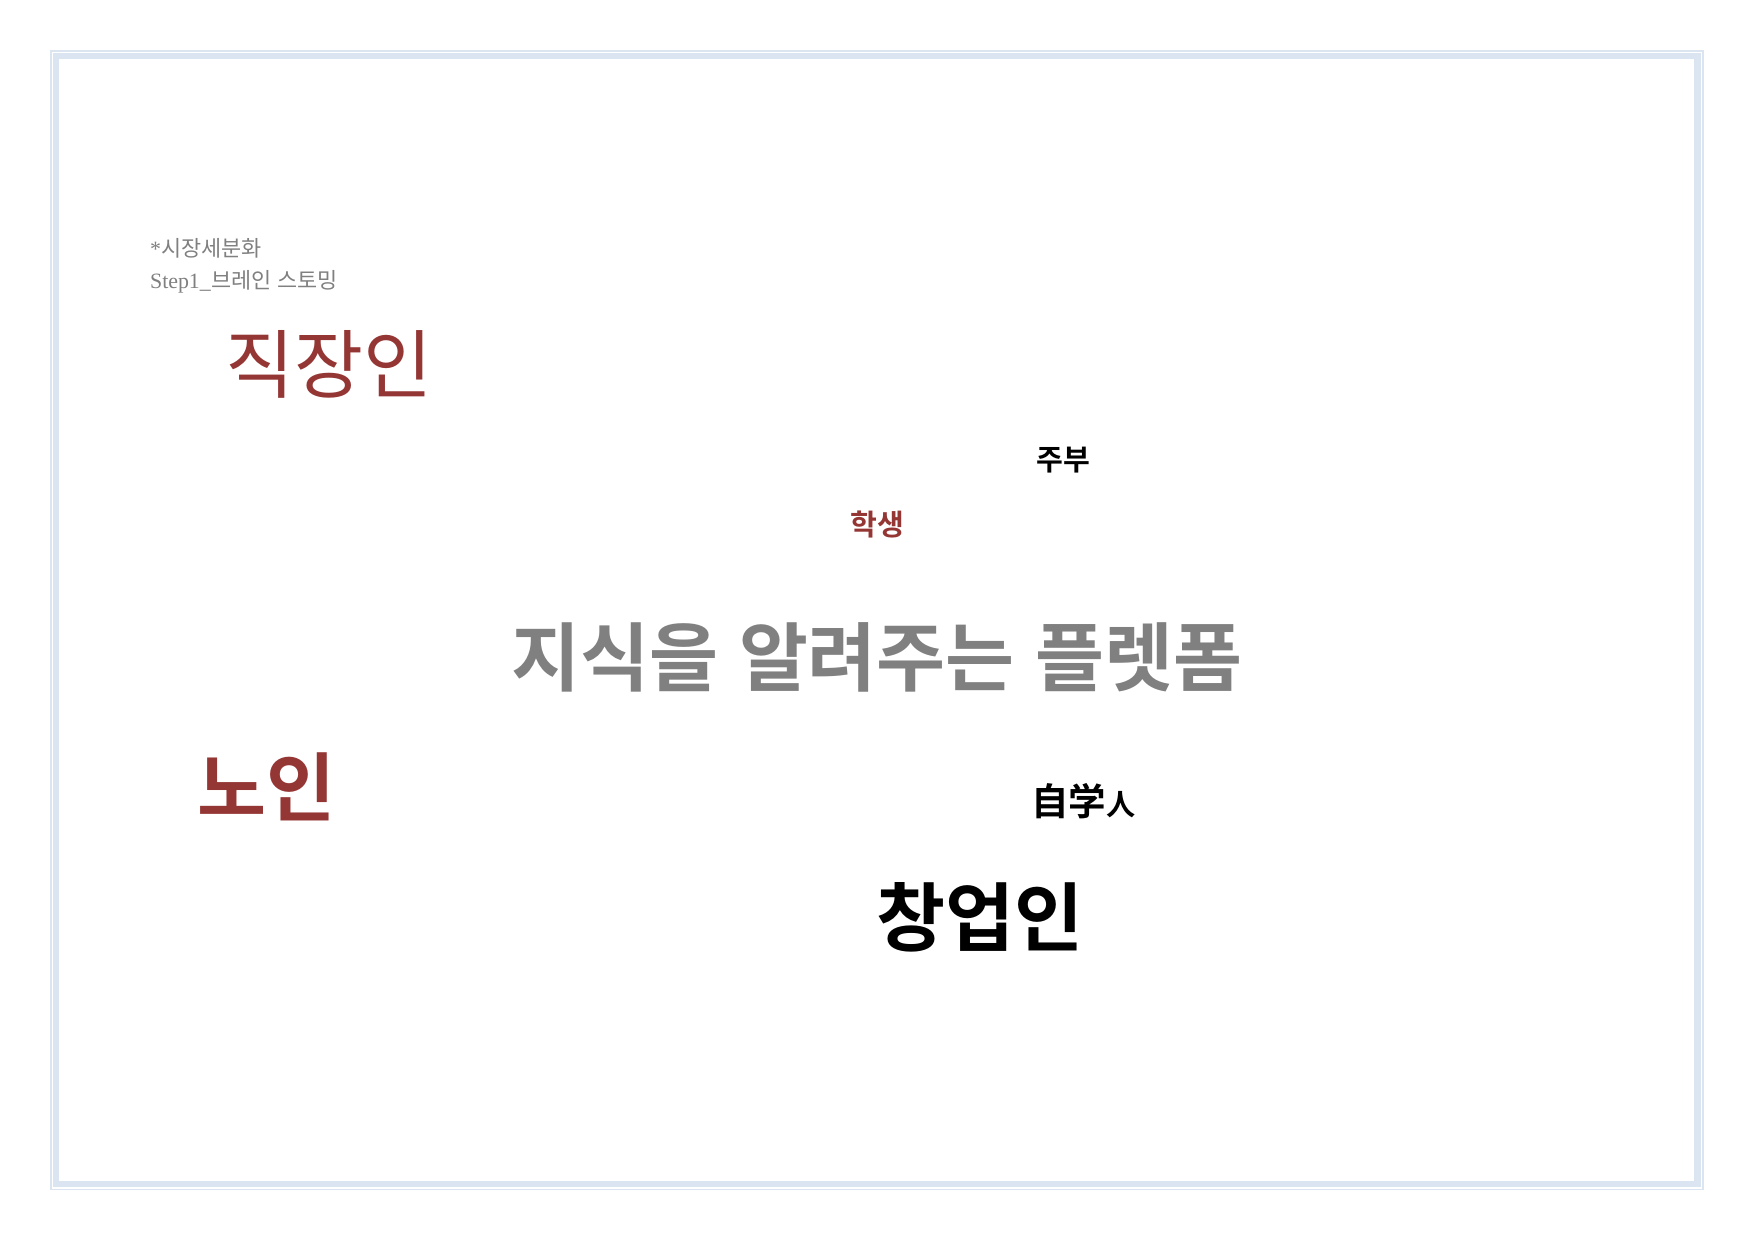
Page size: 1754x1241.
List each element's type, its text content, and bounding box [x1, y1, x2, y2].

text 주부 [150, 425, 1604, 490]
text Step1_브레인 스토밍 [150, 263, 1604, 295]
text 학생 [150, 490, 1604, 555]
text 노인 自学人 [150, 718, 1604, 848]
text 지식을 알려주는 플렛폼 [150, 588, 1604, 718]
text *시장세분화 [150, 230, 1604, 263]
text 창업인 [150, 848, 1604, 978]
text 직장인 [150, 295, 1604, 425]
